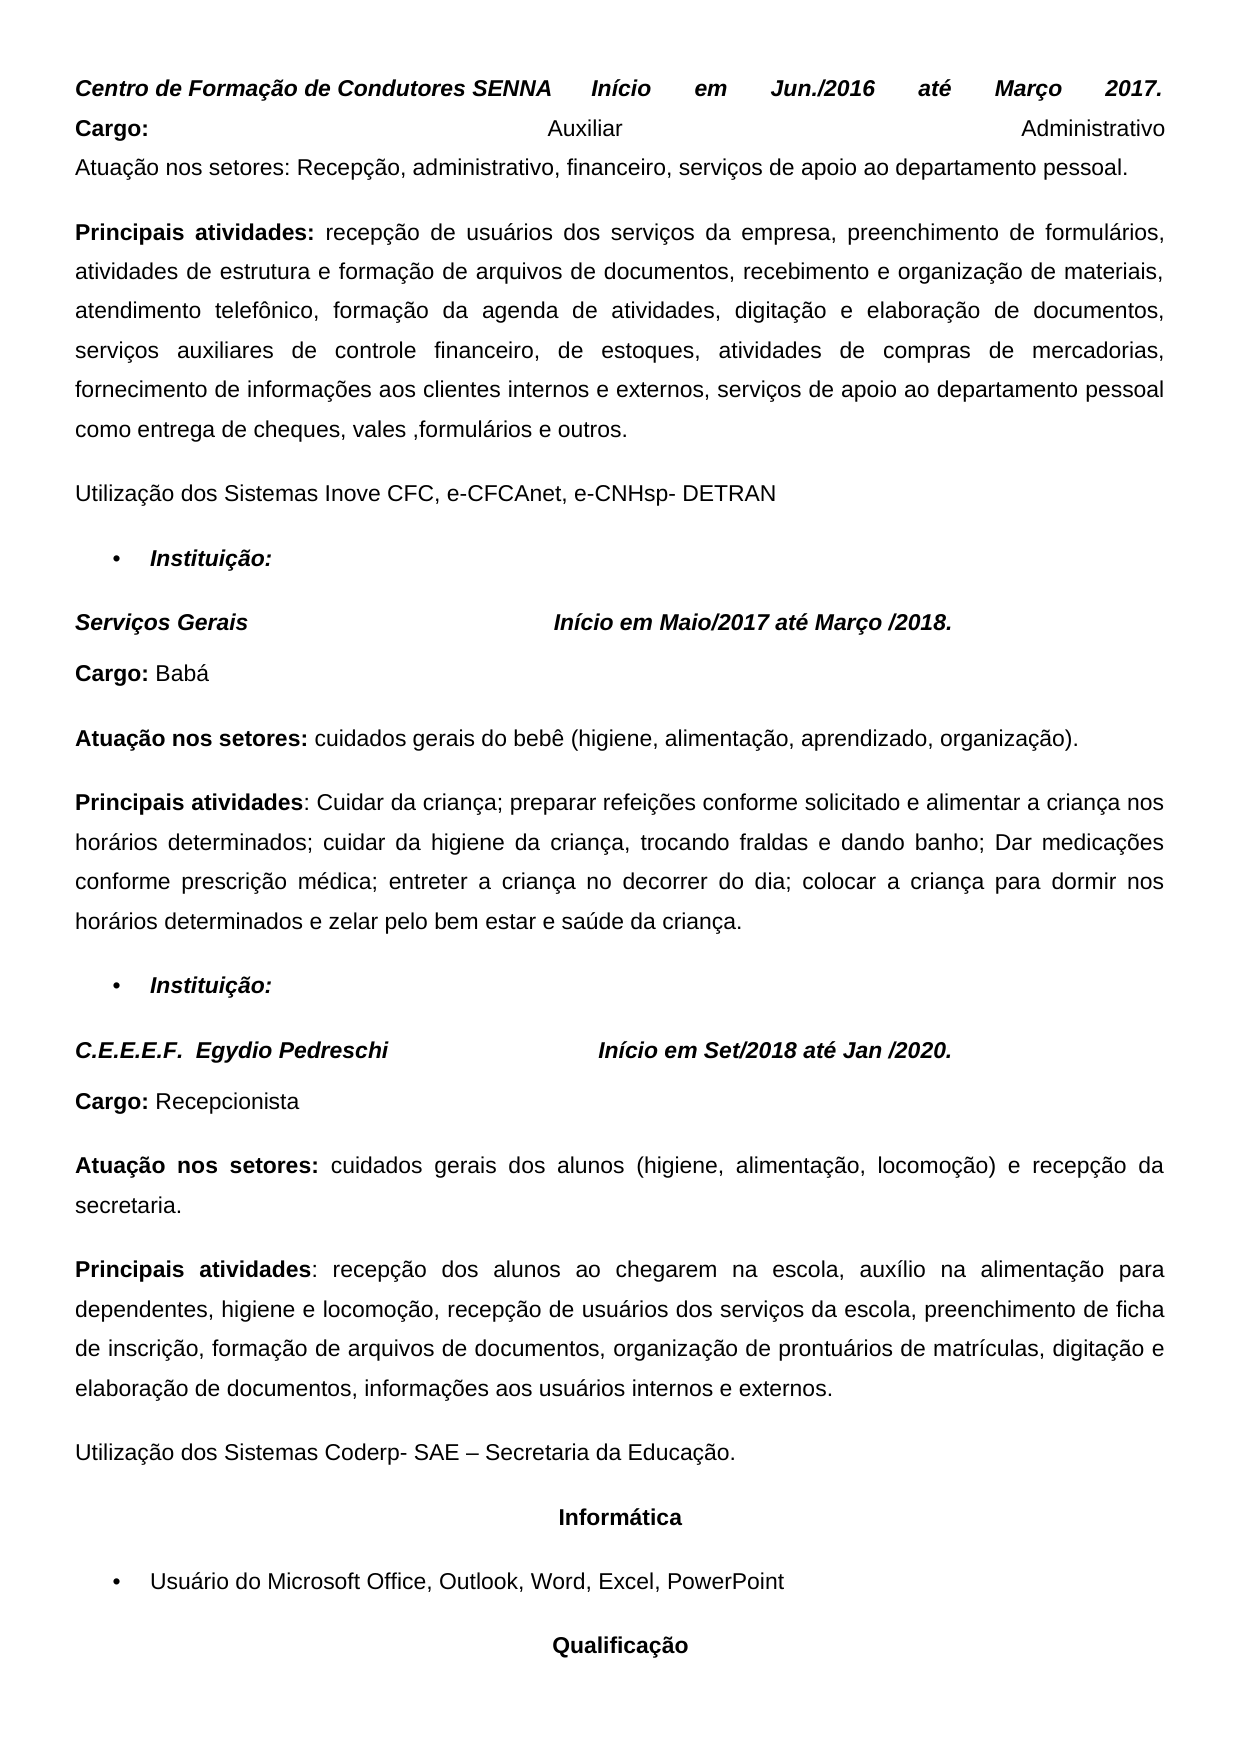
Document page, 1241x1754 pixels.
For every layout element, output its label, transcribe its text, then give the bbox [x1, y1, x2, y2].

text Principais atividades: Cuidar da criança; preparar refeições conforme solicitado e alimentar a criança nos horários determinados; cuidar da higiene da criança, trocando fraldas e dando banho; Dar medicações conforme prescrição médica; entreter a criança no decorrer do dia; colocar a criança para dormir nos horários determinados e zelar pelo bem estar e saúde da criança. [75, 789, 1165, 934]
text Utilização dos Sistemas Coderp- SAE – Secretaria da Educação. [75, 1439, 1165, 1465]
text Serviços Gerais Início em Maio/2017 até Março /2018. [75, 609, 1165, 636]
text C.E.E.E.F. Egydio Pedreschi Início em Set/2018 até Jan /2020. [75, 1037, 1165, 1063]
text Atuação nos setores: cuidados gerais dos alunos (higiene, alimentação, locomoção) e recepção da secretaria. [75, 1152, 1165, 1218]
text Cargo: Recepcionista [75, 1088, 1165, 1114]
text Informática [75, 1503, 1165, 1530]
text Utilização dos Sistemas Inove CFC, e-CFCAnet, e-CNHsp- DETRAN [75, 480, 1165, 507]
text Qualificação [75, 1632, 1165, 1659]
list Usuário do Microsoft Office, Outlook, Word, Excel, PowerPoint [112, 1568, 1165, 1594]
text Cargo: Babá [75, 660, 1165, 687]
text Principais atividades: recepção de usuários dos serviços da empresa, preenchimento de formulários, atividades de estrutura e formação de arquivos de documentos, recebimento e organização de materiais, atendimento telefônico, formação da agenda de atividades, digitação e elaboração de documentos, serviços auxiliares de controle financeiro, de estoques, atividades de compras de mercadorias, fornecimento de informações aos clientes internos e externos, serviços de apoio ao departamento pessoal como entrega de cheques, vales ,formulários e outros. [75, 218, 1165, 442]
text Principais atividades: recepção dos alunos ao chegarem na escola, auxílio na alimentação para dependentes, higiene e locomoção, recepção de usuários dos serviços da escola, preenchimento de ficha de inscrição, formação de arquivos de documentos, organização de prontuários de matrículas, digitação e elaboração de documentos, informações aos usuários internos e externos. [75, 1256, 1165, 1401]
text Atuação nos setores: cuidados gerais do bebê (higiene, alimentação, aprendizado, organização). [75, 725, 1165, 751]
text Centro de Formação de Condutores SENNA Início em Jun./2016 até Março 2017. Cargo: Auxiliar Administrativo Atuação nos setores: Recepção, administrativo, financeiro, serviços de apoio ao departamento pessoal. [75, 75, 1165, 180]
list Instituição: [112, 972, 1165, 998]
list Instituição: [112, 545, 1165, 571]
